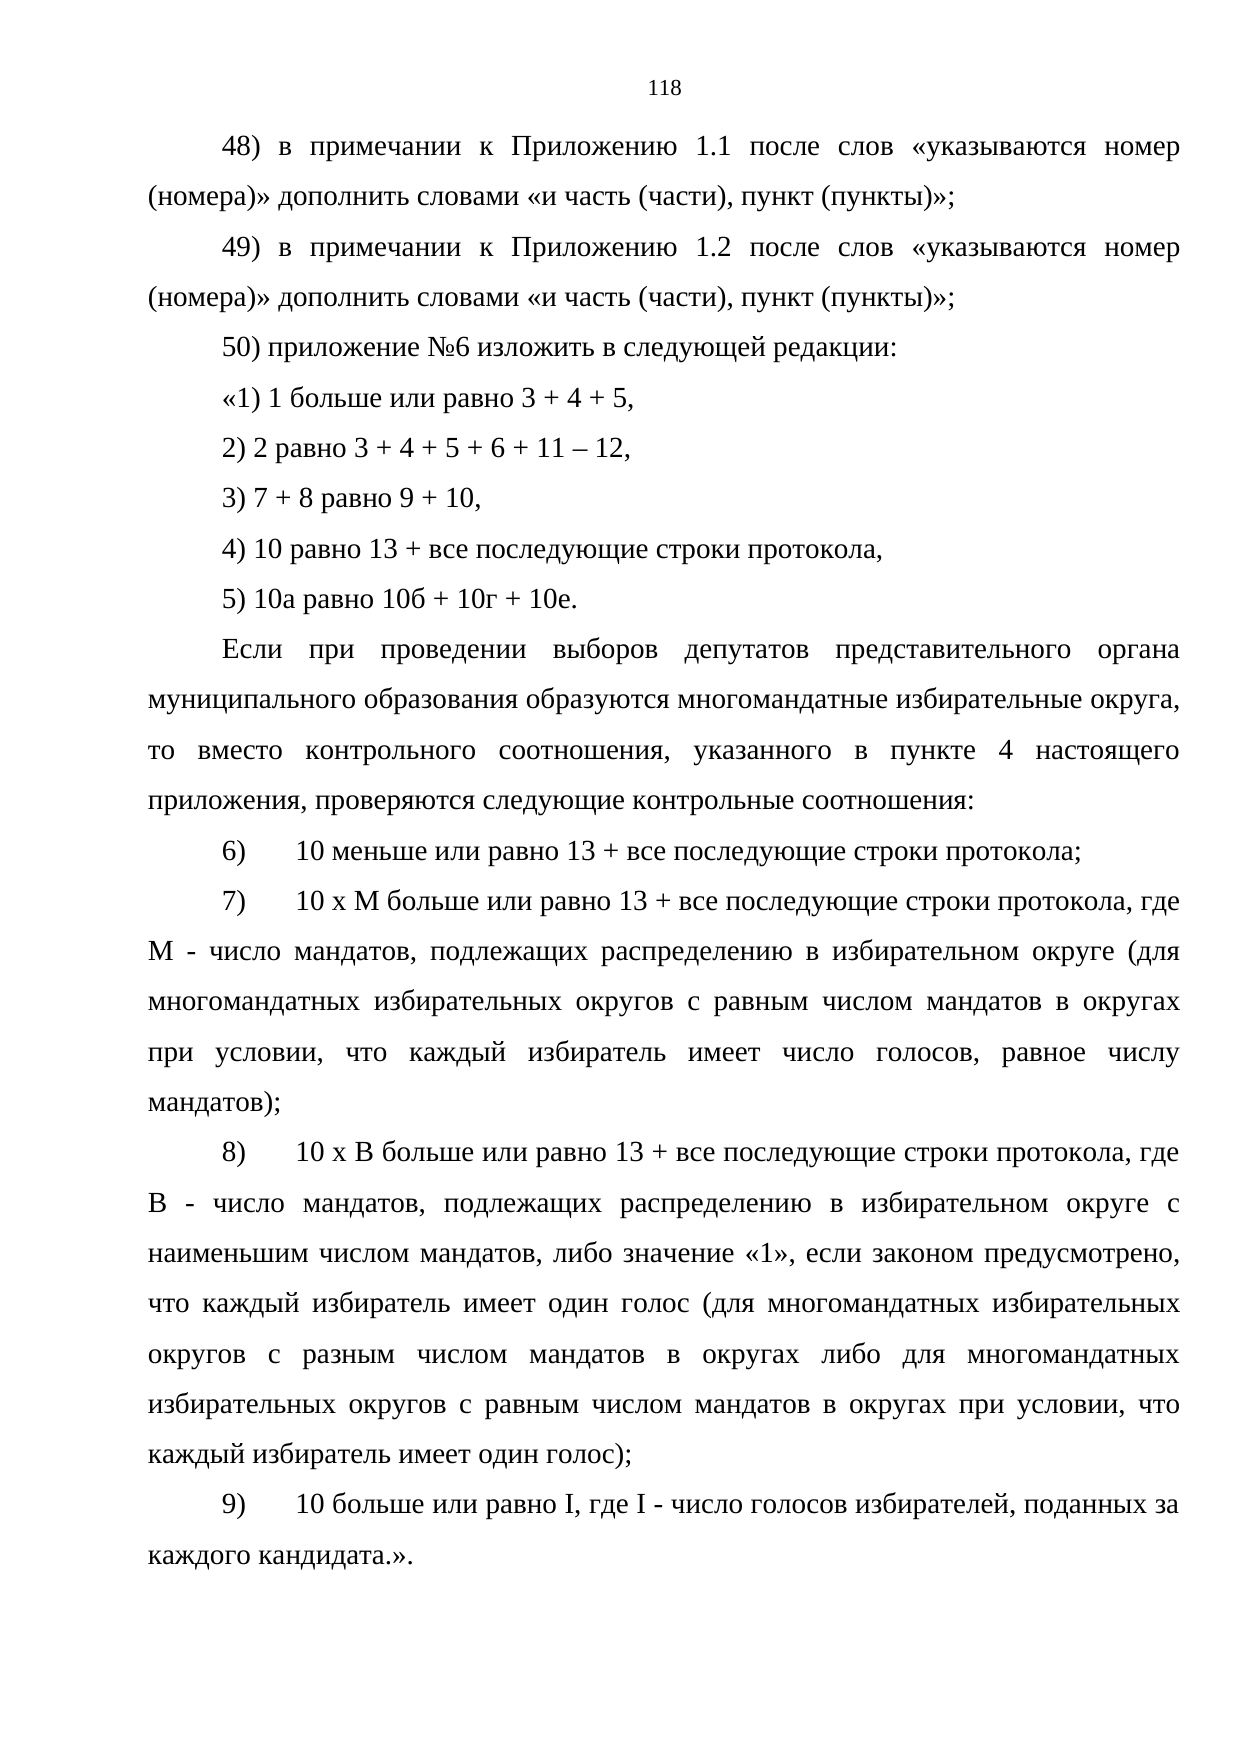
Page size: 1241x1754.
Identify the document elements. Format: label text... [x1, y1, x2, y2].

text 5) 10а равно 10б + 10г + 10е. [148, 581, 1181, 614]
text «1) 1 больше или равно 3 + 4 + 5, [148, 380, 1181, 413]
text 7) 10 х M больше или равно 13 + все последующие строки протокола, где M - число мандатов, подлежащих распределению в избирательном округе (для многомандатных избирательных округов с равным числом мандатов в округах при условии, что каждый избиратель имеет число голосов, равное числу мандатов); [148, 883, 1181, 1118]
text 3) 7 + 8 равно 9 + 10, [148, 480, 1181, 514]
text 48) в примечании к Приложению 1.1 после слов «указываются номер (номера)» дополнить словами «и часть (части), пункт (пункты)»; [148, 128, 1181, 212]
text 6) 10 меньше или равно 13 + все последующие строки протокола; [148, 833, 1181, 866]
text 2) 2 равно 3 + 4 + 5 + 6 + 11 – 12, [148, 430, 1181, 464]
text 9) 10 больше или равно I, где I - число голосов избирателей, поданных за каждого кандидата.». [148, 1487, 1181, 1571]
text 8) 10 х B больше или равно 13 + все последующие строки протокола, где B - число мандатов, подлежащих распределению в избирательном округе с наименьшим числом мандатов, либо значение «1», если законом предусмотрено, что каждый избиратель имеет один голос (для многомандатных избирательных округов с разным числом мандатов в округах либо для многомандатных избирательных округов с равным числом мандатов в округах при условии, что каждый избиратель имеет один голос); [148, 1134, 1181, 1470]
text 4) 10 равно 13 + все последующие строки протокола, [148, 531, 1181, 564]
text 49) в примечании к Приложению 1.2 после слов «указываются номер (номера)» дополнить словами «и часть (части), пункт (пункты)»; [148, 229, 1181, 313]
text Если при проведении выборов депутатов представительного органа муниципального образования образуются многомандатные избирательные округа, то вместо контрольного соотношения, указанного в пункте 4 настоящего приложения, проверяются следующие контрольные соотношения: [148, 631, 1181, 816]
text 50) приложение №6 изложить в следующей редакции: [148, 329, 1181, 363]
